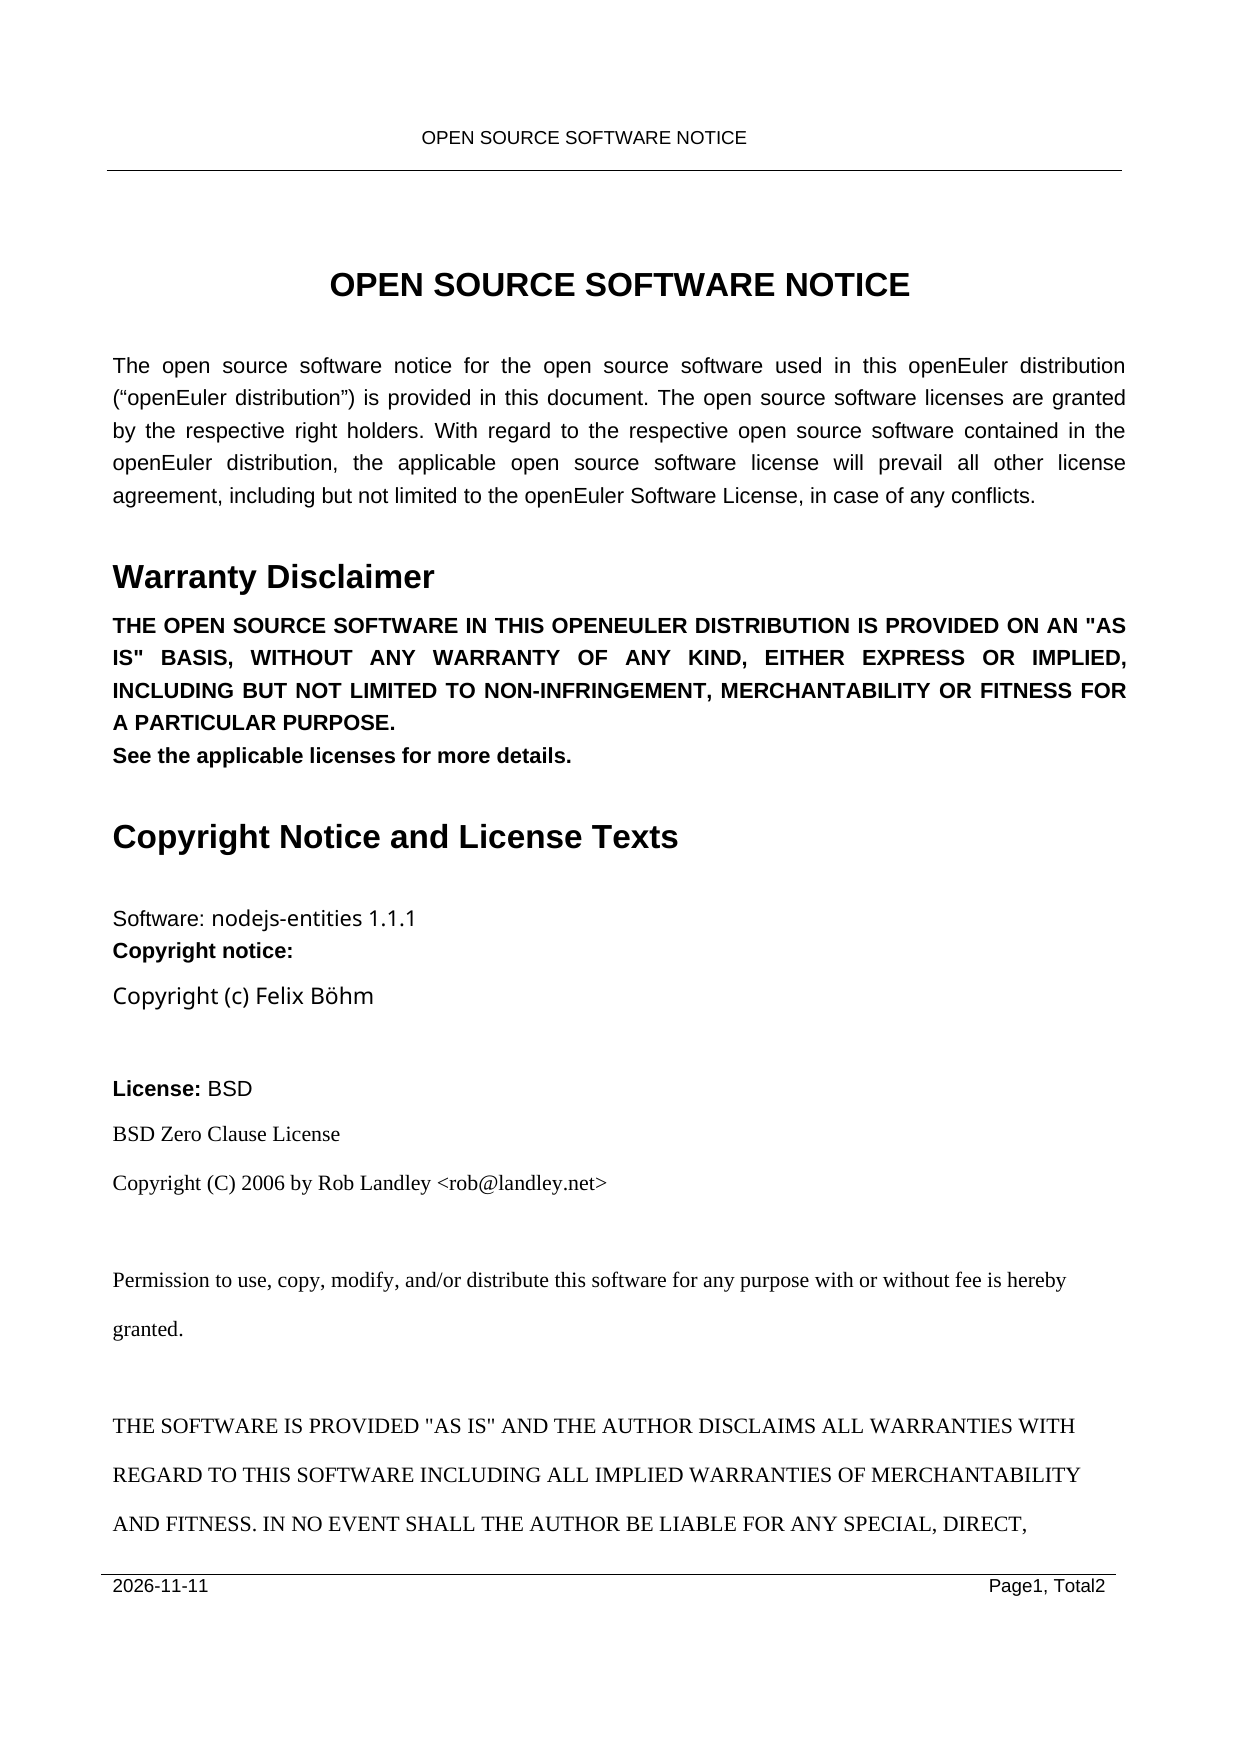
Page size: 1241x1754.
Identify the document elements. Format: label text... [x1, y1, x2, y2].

text Copyright (c) Felix Böhm [112, 979, 1128, 1012]
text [112, 1117, 1128, 1540]
text License: BSD [112, 1072, 1128, 1105]
text THE OPEN SOURCE SOFTWARE IN THIS OPENEULER DISTRIBUTION IS PROVIDED ON AN "AS IS" BASIS, WITHOUT ANY WARRANTY OF ANY KIND, EITHER EXPRESS OR IMPLIED, INCLUDING BUT NOT LIMITED TO NON-INFRINGEMENT, MERCHANTABILITY OR FITNESS FOR A PARTICULAR PURPOSE. See the applicable licenses for more details. [112, 609, 1128, 771]
text Copyright Notice and License Texts [112, 804, 1128, 869]
text Copyright notice: [112, 934, 1128, 966]
text The open source software notice for the open source software used in this openEuler distribution (“openEuler distribution”) is provided in this document. The open source software licenses are granted by the respective right holders. With regard to the respective open source software contained in the openEuler distribution, the applicable open source software license will prevail all other license agreement, including but not limited to the openEuler Software License, in case of any conflicts. [112, 349, 1128, 511]
text Software: nodejs-entities 1.1.1 [112, 901, 1128, 934]
text OPEN SOURCE SOFTWARE NOTICE [112, 251, 1128, 316]
text Warranty Disclaimer [112, 544, 1128, 609]
